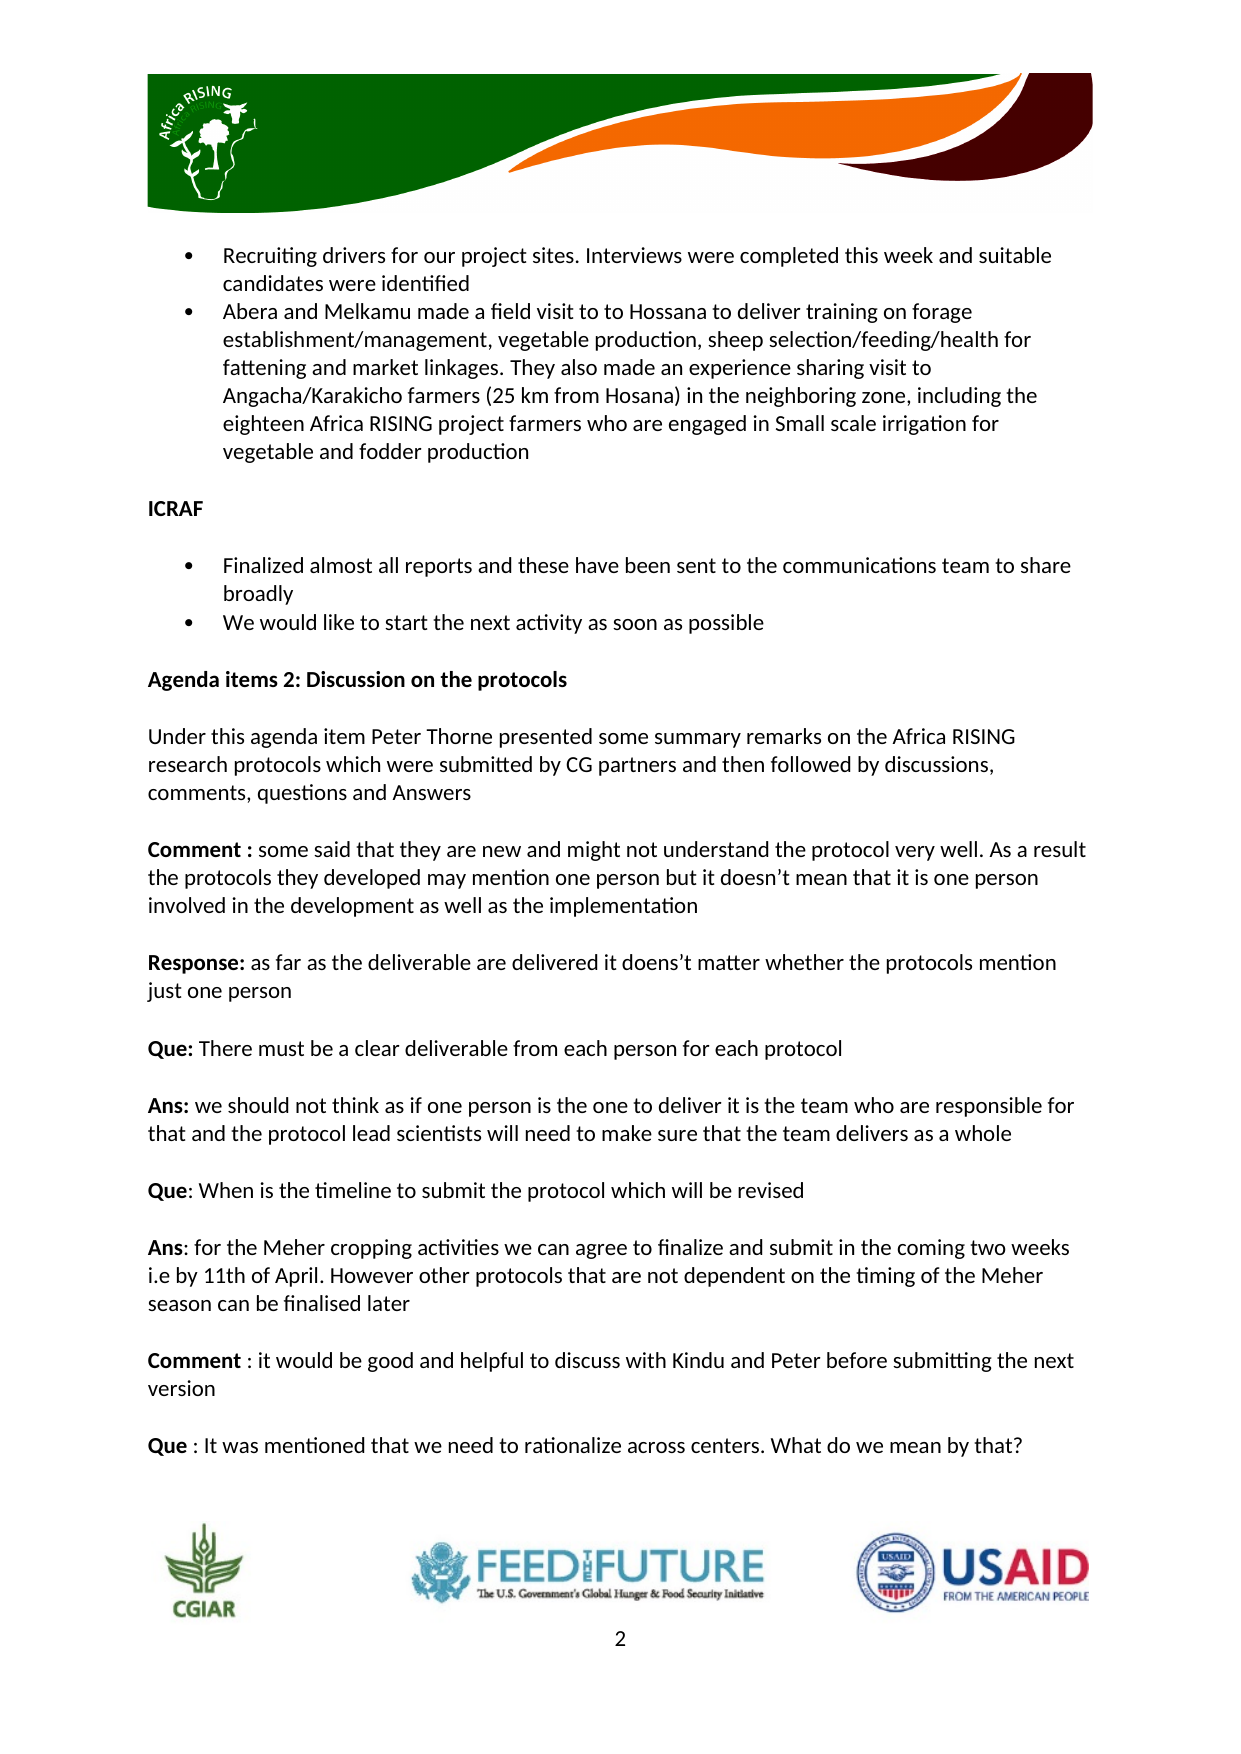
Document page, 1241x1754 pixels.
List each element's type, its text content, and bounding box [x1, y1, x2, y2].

text ICRAF [148, 494, 1093, 522]
list Recruiting drivers for our project sites. Interviews were completed this week and suitable candidates were identified [185, 241, 1093, 297]
text Comment : some said that they are new and might not understand the protocol very well. As a result the protocols they developed may mention one person but it doesn’t mean that it is one person involved in the development as well as the implementation [148, 835, 1093, 919]
text Under this agenda item Peter Thorne presented some summary remarks on the Africa RISING research protocols which were submitted by CG partners and then followed by discussions, comments, questions and Answers [148, 722, 1093, 806]
text Agenda items 2: Discussion on the protocols [148, 665, 1093, 693]
list We would like to start the next activity as soon as possible [185, 608, 1093, 636]
text Response: as far as the deliverable are delivered it doens’t matter whether the protocols mention just one person [148, 948, 1093, 1004]
list Abera and Melkamu made a field visit to to Hossana to deliver training on forage establishment/management, vegetable production, sheep selection/feeding/health for fattening and market linkages. They also made an experience sharing visit to Angacha/Karakicho farmers (25 km from Hosana) in the neighboring zone, including the eighteen Africa RISING project farmers who are engaged in Small scale irrigation for vegetable and fodder production [185, 297, 1093, 465]
picture [147, 73, 1093, 213]
text Ans: for the Meher cropping activities we can agree to finalize and submit in the coming two weeks i.e by 11th of April. However other protocols that are not dependent on the timing of the Meher season can be finalised later [148, 1233, 1093, 1317]
text Que: There must be a clear deliverable from each person for each protocol [148, 1034, 1093, 1062]
text Que : It was mentioned that we need to rationalize across centers. What do we mean by that? [148, 1432, 1093, 1460]
text Comment : it would be good and helpful to discuss with Kindu and Peter before submitting the next version [148, 1346, 1093, 1402]
list Finalized almost all reports and these have been sent to the communications team to share broadly [185, 552, 1093, 608]
text Que: When is the timeline to submit the protocol which will be revised [148, 1176, 1093, 1204]
text Ans: we should not think as if one person is the one to deliver it is the team who are responsible for that and the protocol lead scientists will need to make sure that the team delivers as a whole [148, 1091, 1093, 1147]
picture [151, 1521, 1089, 1625]
